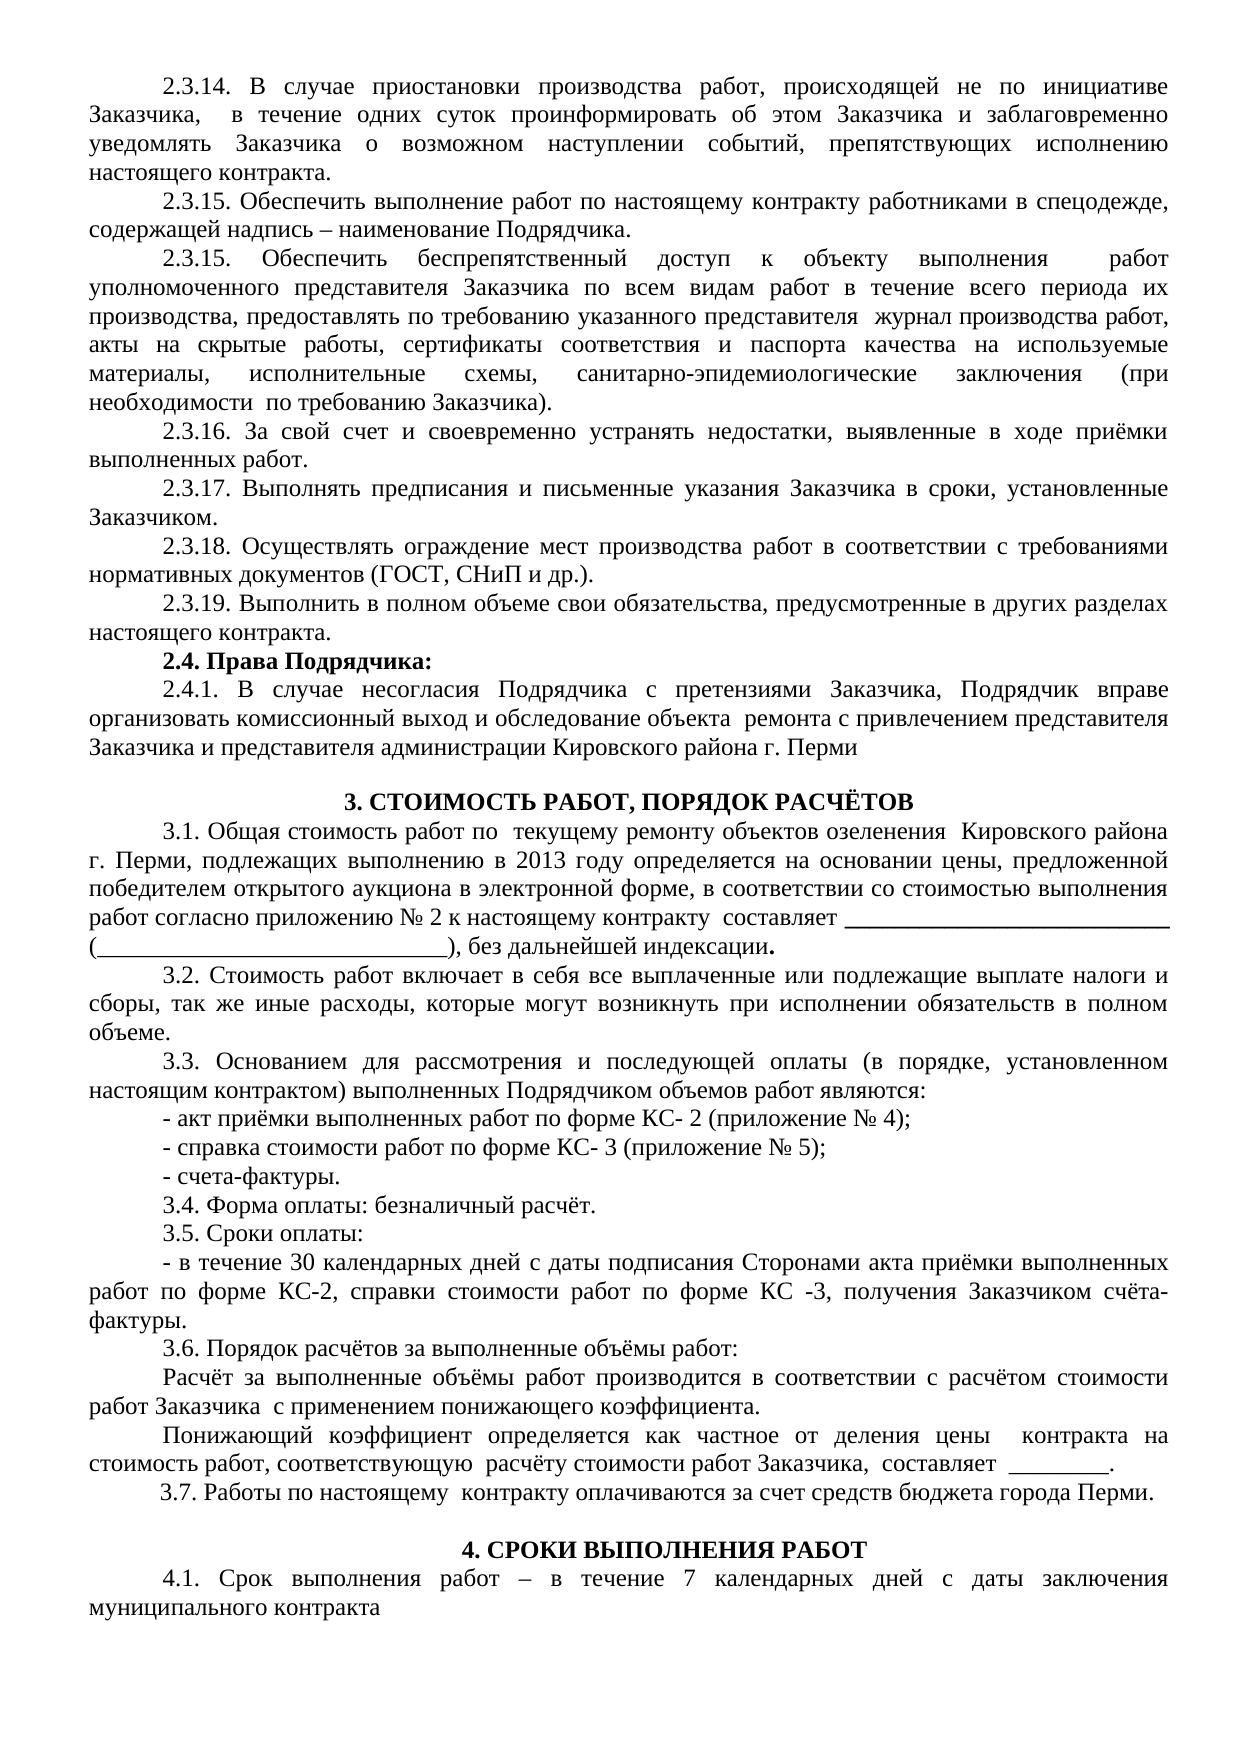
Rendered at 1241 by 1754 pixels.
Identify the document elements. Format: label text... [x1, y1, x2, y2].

text 3.3. Основанием для рассмотрения и последующей оплаты (в порядке, установленном настоящим контрактом) выполненных Подрядчиком объемов работ являются: [89, 1046, 1169, 1103]
text 3.7. Работы по настоящему контракту оплачиваются за счет средств бюджета города Перми. [89, 1477, 1169, 1506]
text 2.3.15. Обеспечить беспрепятственный доступ к объекту выполнения работ уполномоченного представителя Заказчика по всем видам работ в течение всего периода их производства, предоставлять по требованию указанного представителя журнал производства работ, акты на скрытые работы, сертификаты соответствия и паспорта качества на используемые материалы, исполнительные схемы, санитарно-эпидемиологические заключения (при необходимости по требованию Заказчика). [89, 243, 1169, 416]
text 3. СТОИМОСТЬ РАБОТ, ПОРЯДОК РАСЧЁТОВ [89, 787, 1169, 816]
text 4.1. Срок выполнения работ – в течение 7 календарных дней с даты заключения муниципального контракта [89, 1563, 1169, 1621]
text 3.6. Порядок расчётов за выполненные объёмы работ: [89, 1333, 1169, 1362]
text 2.3.18. Осуществлять ограждение мест производства работ в соответствии с требованиями нормативных документов (ГОСТ, СНиП и др.). [89, 531, 1169, 588]
text 2.3.19. Выполнить в полном объеме свои обязательства, предусмотренные в других разделах настоящего контракта. [89, 588, 1169, 646]
list 4. СРОКИ ВЫПОЛНЕНИЯ РАБОТ [159, 1535, 1169, 1563]
text Расчёт за выполненные объёмы работ производится в соответствии с расчётом стоимости работ Заказчика с применением понижающего коэффициента. [89, 1362, 1169, 1420]
text 3.2. Стоимость работ включает в себя все выплаченные или подлежащие выплате налоги и сборы, так же иные расходы, которые могут возникнуть при исполнении обязательств в полном объеме. [89, 960, 1169, 1046]
text 3.1. Общая стоимость работ по текущему ремонту объектов озеленения Кировского района г. Перми, подлежащих выполнению в 2013 году определяется на основании цены, предложенной победителем открытого аукциона в электронной форме, в соответствии со стоимостью выполнения работ согласно приложению № 2 к настоящему контракту составляет __________________________ (____________________________), без дальнейшей индексации. [89, 816, 1169, 960]
text 2.4.1. В случае несогласия Подрядчика с претензиями Заказчика, Подрядчик вправе организовать комиссионный выход и обследование объекта ремонта с привлечением представителя Заказчика и представителя администрации Кировского района г. Перми [89, 674, 1169, 761]
text - справка стоимости работ по форме КС- 3 (приложение № 5); [89, 1132, 1169, 1161]
text - акт приёмки выполненных работ по форме КС- 2 (приложение № 4); [89, 1103, 1169, 1132]
text 2.3.15. Обеспечить выполнение работ по настоящему контракту работниками в спецодежде, содержащей надпись – наименование Подрядчика. [89, 186, 1169, 243]
text 3.5. Сроки оплаты: [89, 1218, 1169, 1247]
text 2.3.16. За свой счет и своевременно устранять недостатки, выявленные в ходе приёмки выполненных работ. [89, 416, 1169, 473]
text Понижающий коэффициент определяется как частное от деления цены контракта на стоимость работ, соответствующую расчёту стоимости работ Заказчика, составляет ________. [89, 1420, 1169, 1477]
text 2.3.14. В случае приостановки производства работ, происходящей не по инициативе Заказчика, в течение одних суток проинформировать об этом Заказчика и заблаговременно уведомлять Заказчика о возможном наступлении событий, препятствующих исполнению настоящего контракта. [89, 71, 1169, 186]
text - счета-фактуры. [89, 1161, 1169, 1190]
text 2.3.17. Выполнять предписания и письменные указания Заказчика в сроки, установленные Заказчиком. [89, 473, 1169, 531]
text 2.4. Права Подрядчика: [89, 646, 1169, 674]
text - в течение 30 календарных дней с даты подписания Сторонами акта приёмки выполненных работ по форме КС-2, справки стоимости работ по форме КС -3, получения Заказчиком счёта-фактуры. [89, 1247, 1169, 1333]
text 3.4. Форма оплаты: безналичный расчёт. [89, 1190, 1169, 1218]
